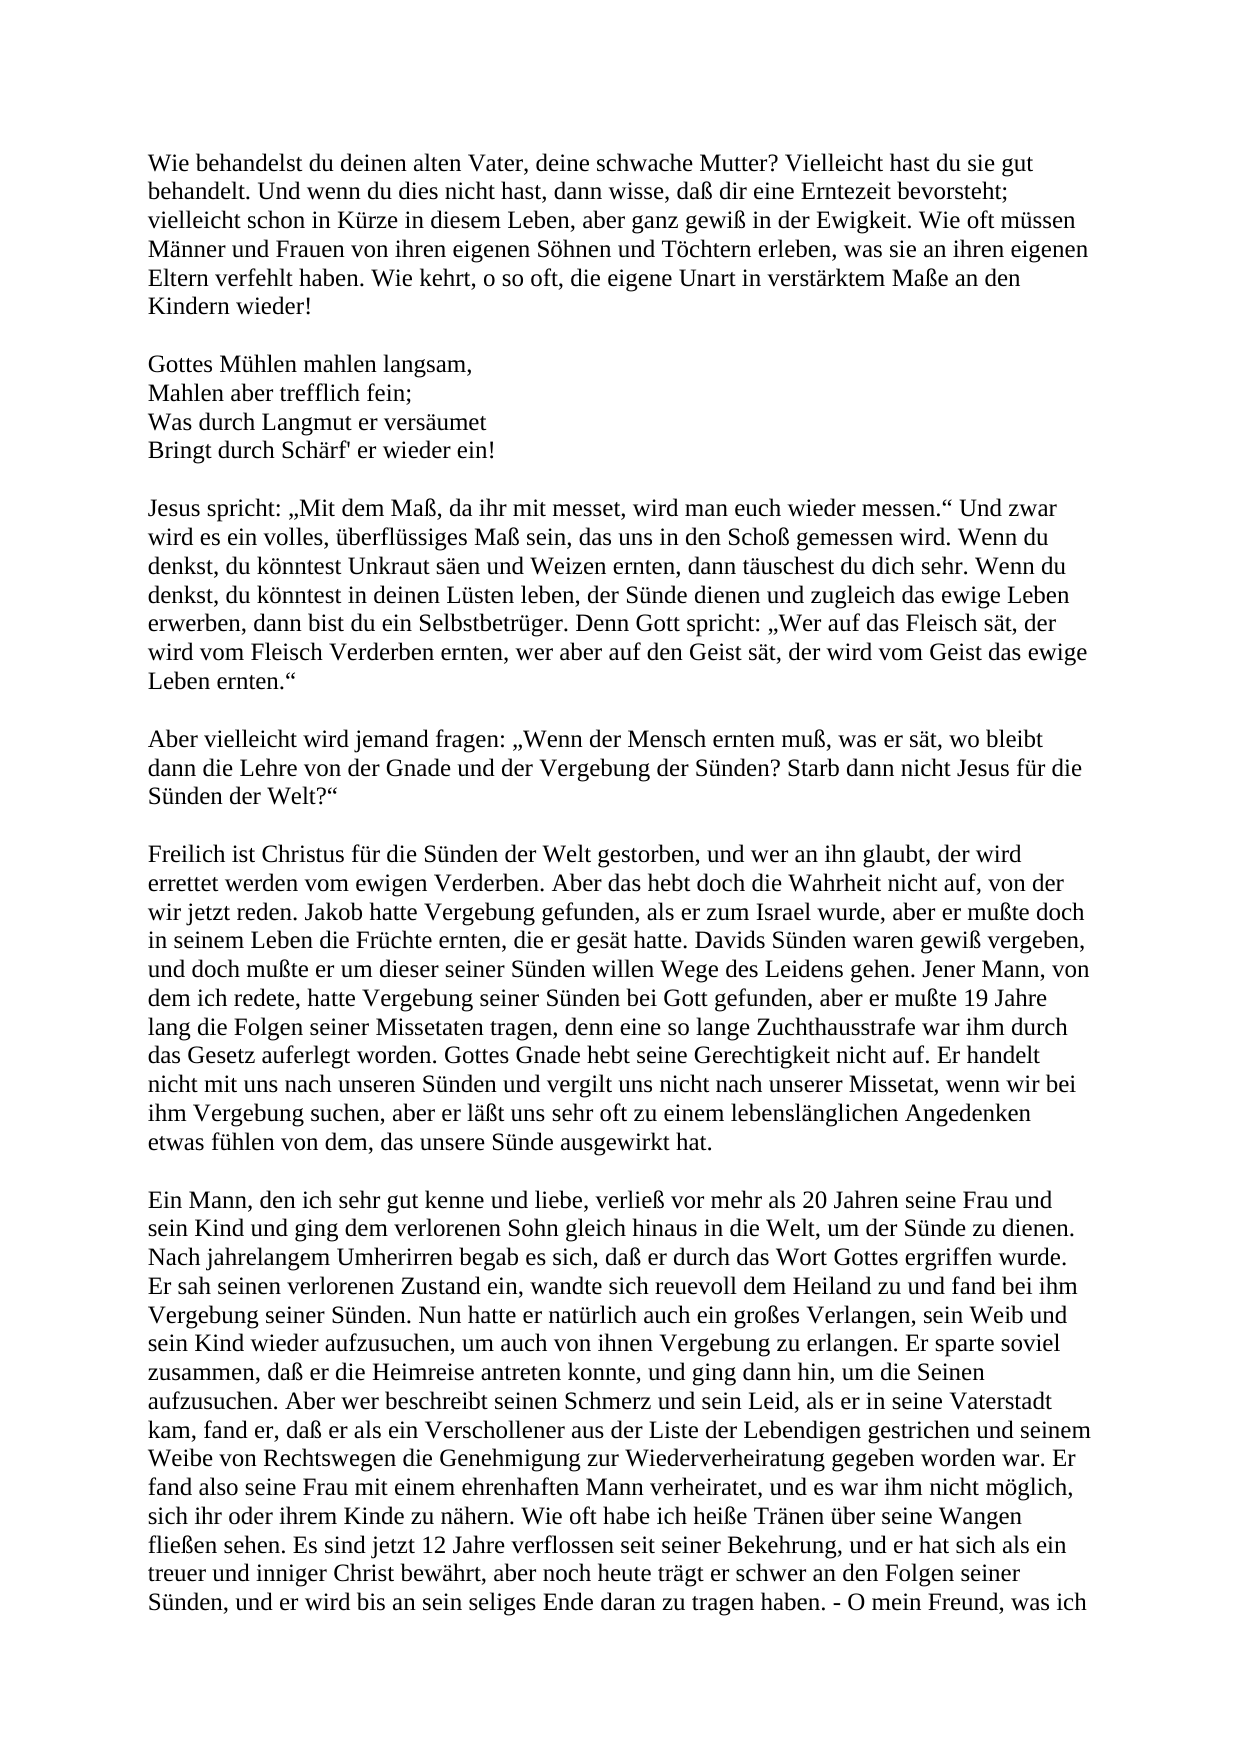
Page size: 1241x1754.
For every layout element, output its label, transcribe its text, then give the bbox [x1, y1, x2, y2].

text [148, 1473, 1093, 1616]
text Gottes Mühlen mahlen langsam, Mahlen aber trefflich fein; Was durch Langmut er versäumet Bringt durch Schärf' er wieder ein! [148, 637, 1093, 752]
text Aber vielleicht wird jemand fragen: „Wenn der Mensch ernten muß, was er sät, wo bleibt dann die Lehre von der Gnade und der Vergebung der Sünden? Starb dann nicht Jesus für die Sünden der Welt?“ [148, 1012, 1093, 1098]
text Freilich ist Christus für die Sünden der Welt gestorben, und wer an ihn glaubt, der wird errettet werden vom ewigen Verderben. Aber das hebt doch die Wahrheit nicht auf, von der wir jetzt reden. Jakob hatte Vergebung gefunden, als er zum Israel wurde, aber er mußte doch in seinem Leben die Früchte ernten, die er gesät hatte. Davids Sünden waren gewiß vergeben, und doch mußte er um dieser seiner Sünden willen Wege des Leidens gehen. Jener Mann, von dem ich redete, hatte Vergebung seiner Sünden bei Gott gefunden, aber er mußte 19 Jahre lang die Folgen seiner Missetaten tragen, denn eine so lange Zuchthausstrafe war ihm durch das Gesetz auferlegt worden. Gottes Gnade hebt seine Gerechtigkeit nicht auf. Er handelt nicht mit uns nach unseren Sünden und vergilt uns nicht nach unserer Missetat, wenn wir bei ihm Vergebung suchen, aber er läßt uns sehr oft zu einem lebenslänglichen Angedenken etwas fühlen von dem, das unsere Sünde ausgewirkt hat. [148, 1127, 1093, 1443]
text Jesus spricht: „Mit dem Maß, da ihr mit messet, wird man euch wieder messen.“ Und zwar wird es ein volles, überflüssiges Maß sein, das uns in den Schoß gemessen wird. Wenn du denkst, du könntest Unkraut säen und Weizen ernten, dann täuschest du dich sehr. Wenn du denkst, du könntest in deinen Lüsten leben, der Sünde dienen und zugleich das ewige Leben erwerben, dann bist du ein Selbstbetrüger. Denn Gott spricht: „Wer auf das Fleisch sät, der wird vom Fleisch Verderben ernten, wer aber auf den Geist sät, der wird vom Geist das ewige Leben ernten.“ [148, 781, 1093, 983]
text Endlich müssen wir uns noch daran erinnern lassen, daß es an der Ernte gar nichts ändert, ob der Mensch ein klares Bewußtsein hat, ob der Same, den er sät, gut oder böse ist. Es mag sich jemand einbilden, er säe guten Weizen, wenn er aber in Wirklichkeit Unkraut sät, dann muß er auch Unkraut ernten. O mein Freund, laß dich durch diese Zeilen warnen! Sei nicht gleichgültig mit deiner Aussaat. Bedenke, daß jedes Wort, jede Tat eine Folge nach sich zieht. Wie behandelst du deinen alten Vater, deine schwache Mutter? Vielleicht hast du sie gut behandelt. Und wenn du dies nicht hast, dann wisse, daß dir eine Erntezeit bevorsteht; vielleicht schon in Kürze in diesem Leben, aber ganz gewiß in der Ewigkeit. Wie oft müssen Männer und Frauen von ihren eigenen Söhnen und Töchtern erleben, was sie an ihren eigenen Eltern verfehlt haben. Wie kehrt, o so oft, die eigene Unart in verstärktem Maße an den Kindern wieder! [148, 292, 1093, 608]
text Weh' aber denen, die Unkraut sä'n, Wenn vor dem Richter sie jämmerlich steh'n. Mensch, was du sä'st, bringt die Ernte ein, Sei's ew'ges Leben, sei's ew'ge Pein. [148, 148, 1093, 263]
